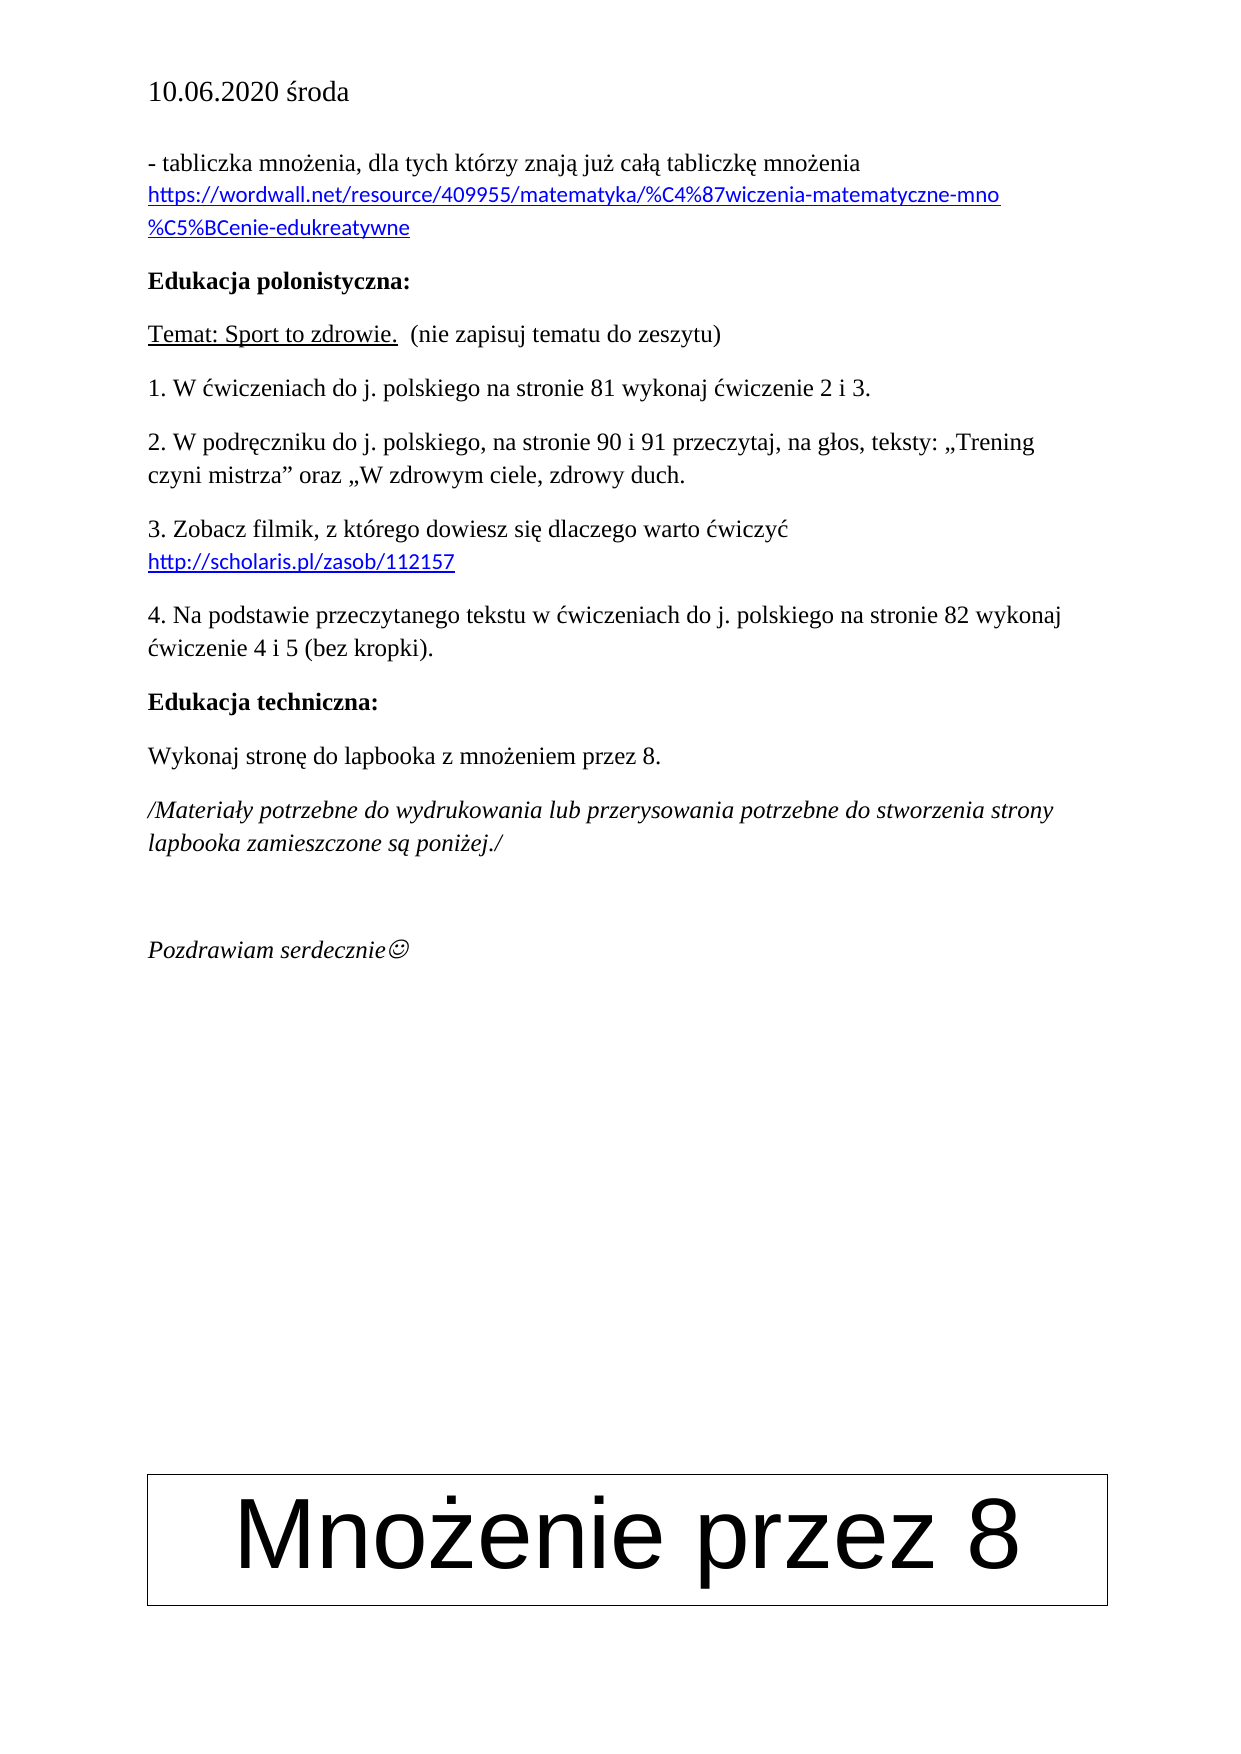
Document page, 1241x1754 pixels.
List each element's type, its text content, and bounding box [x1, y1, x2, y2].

text 4. Na podstawie przeczytanego tekstu w ćwiczeniach do j. polskiego na stronie 82 wykonaj ćwiczenie 4 i 5 (bez kropki). [148, 600, 1093, 662]
text Edukacja techniczna: [148, 687, 1093, 716]
text Pozdrawiam serdecznie [148, 935, 1093, 964]
text Wykonaj stronę do lapbooka z mnożeniem przez 8. [148, 741, 1093, 769]
table_header Mnożenie przez 8 [148, 1475, 1107, 1605]
text Temat: Sport to zdrowie. (nie zapisuj tematu do zeszytu) [148, 319, 1093, 348]
text 3. Zobacz filmik, z którego dowiesz się dlaczego warto ćwiczyć http://scholaris.pl/zasob/112157 [148, 514, 1093, 575]
text - tabliczka mnożenia, dla tych którzy znają już całą tabliczkę mnożenia https://wordwall.net/resource/409955/matematyka/%C4%87wiczenia-matematyczne-mno%C5%BCenie-edukreatywne [148, 148, 1093, 241]
text Edukacja polonistyczna: [148, 266, 1093, 294]
text 1. W ćwiczeniach do j. polskiego na stronie 81 wykonaj ćwiczenie 2 i 3. [148, 373, 1093, 402]
text /Materiały potrzebne do wydrukowania lub przerysowania potrzebne do stworzenia strony lapbooka zamieszczone są poniżej./ [148, 795, 1093, 856]
text 2. W podręczniku do j. polskiego, na stronie 90 i 91 przeczytaj, na głos, teksty: „Trening czyni mistrza” oraz „W zdrowym ciele, zdrowy duch. [148, 427, 1093, 489]
